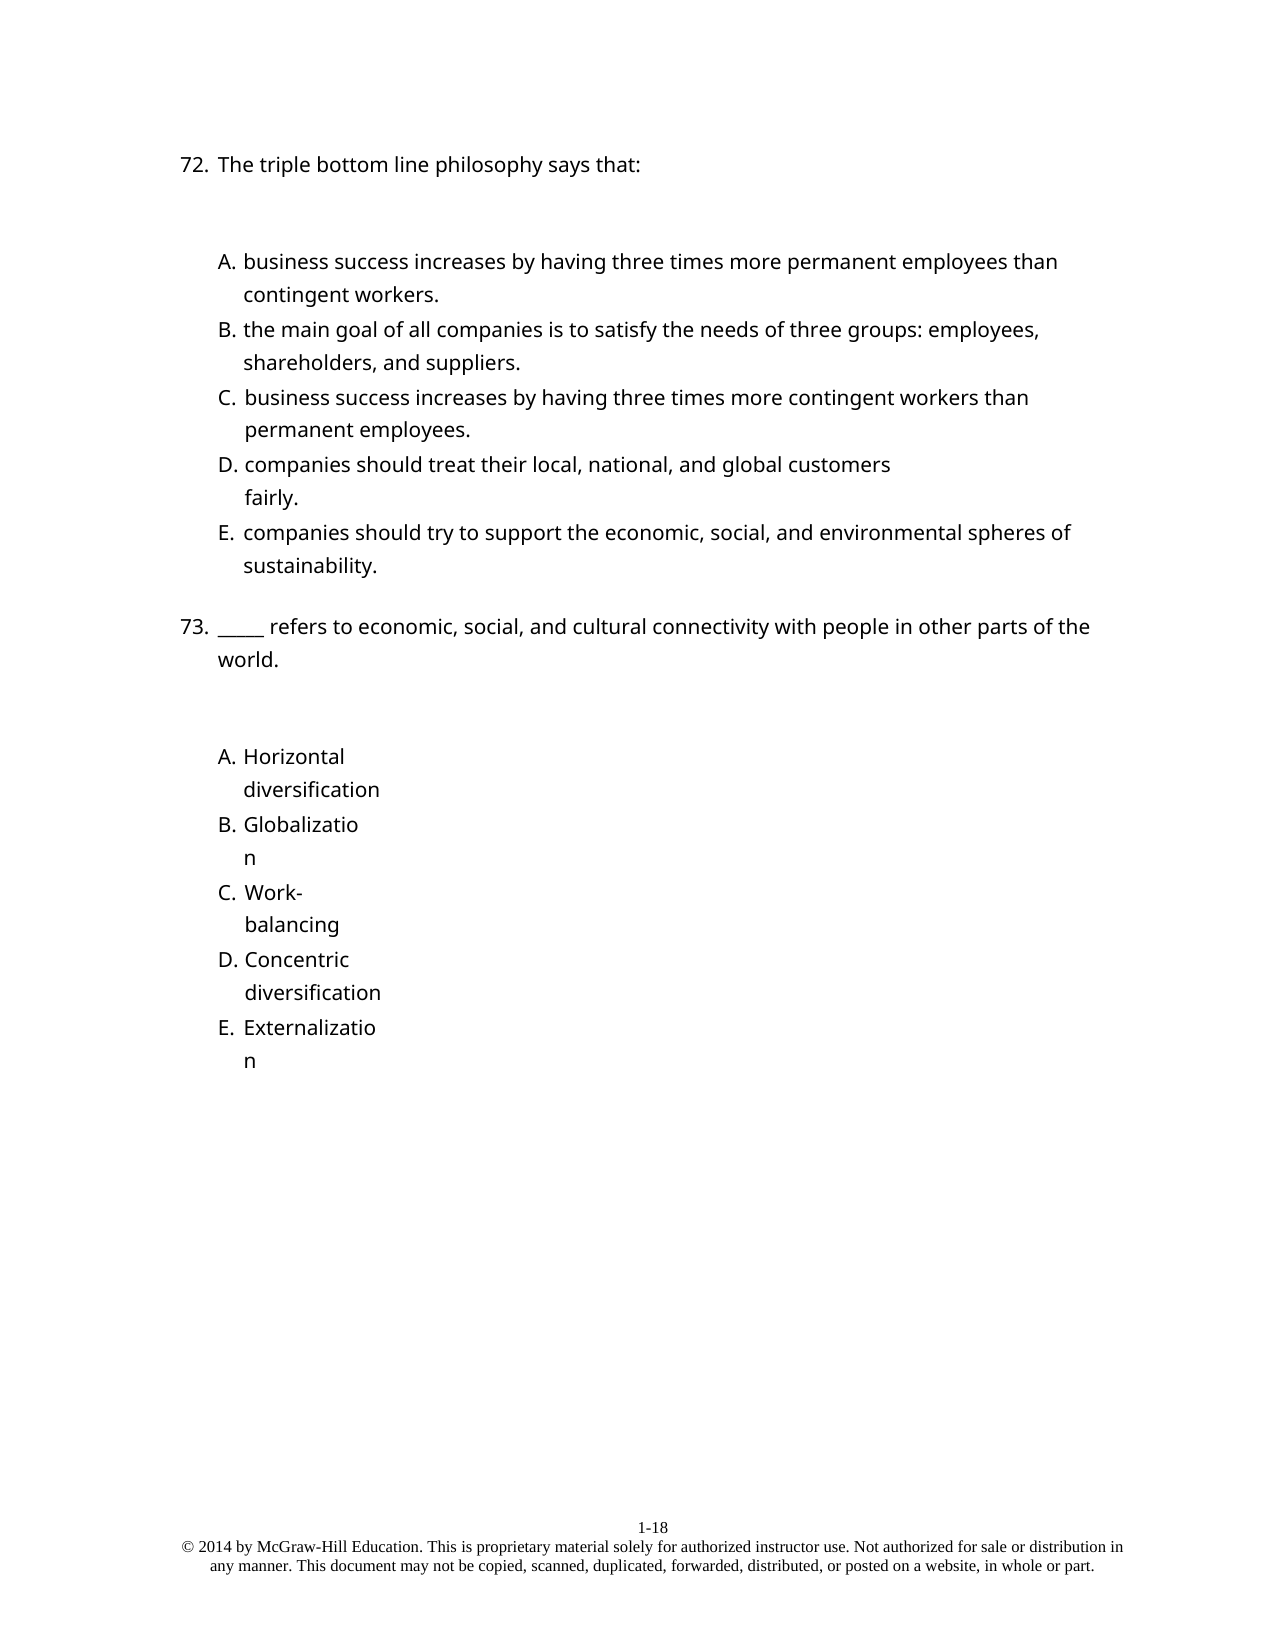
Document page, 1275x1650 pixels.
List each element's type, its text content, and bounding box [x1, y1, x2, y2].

table_header _____ refers to economic, social, and cultural connectivity with people in other parts of the world. [218, 613, 1125, 1078]
table_header The triple bottom line philosophy says that: [218, 150, 1125, 583]
table_header 72. [180, 150, 218, 583]
table_header 73. [180, 613, 218, 1078]
